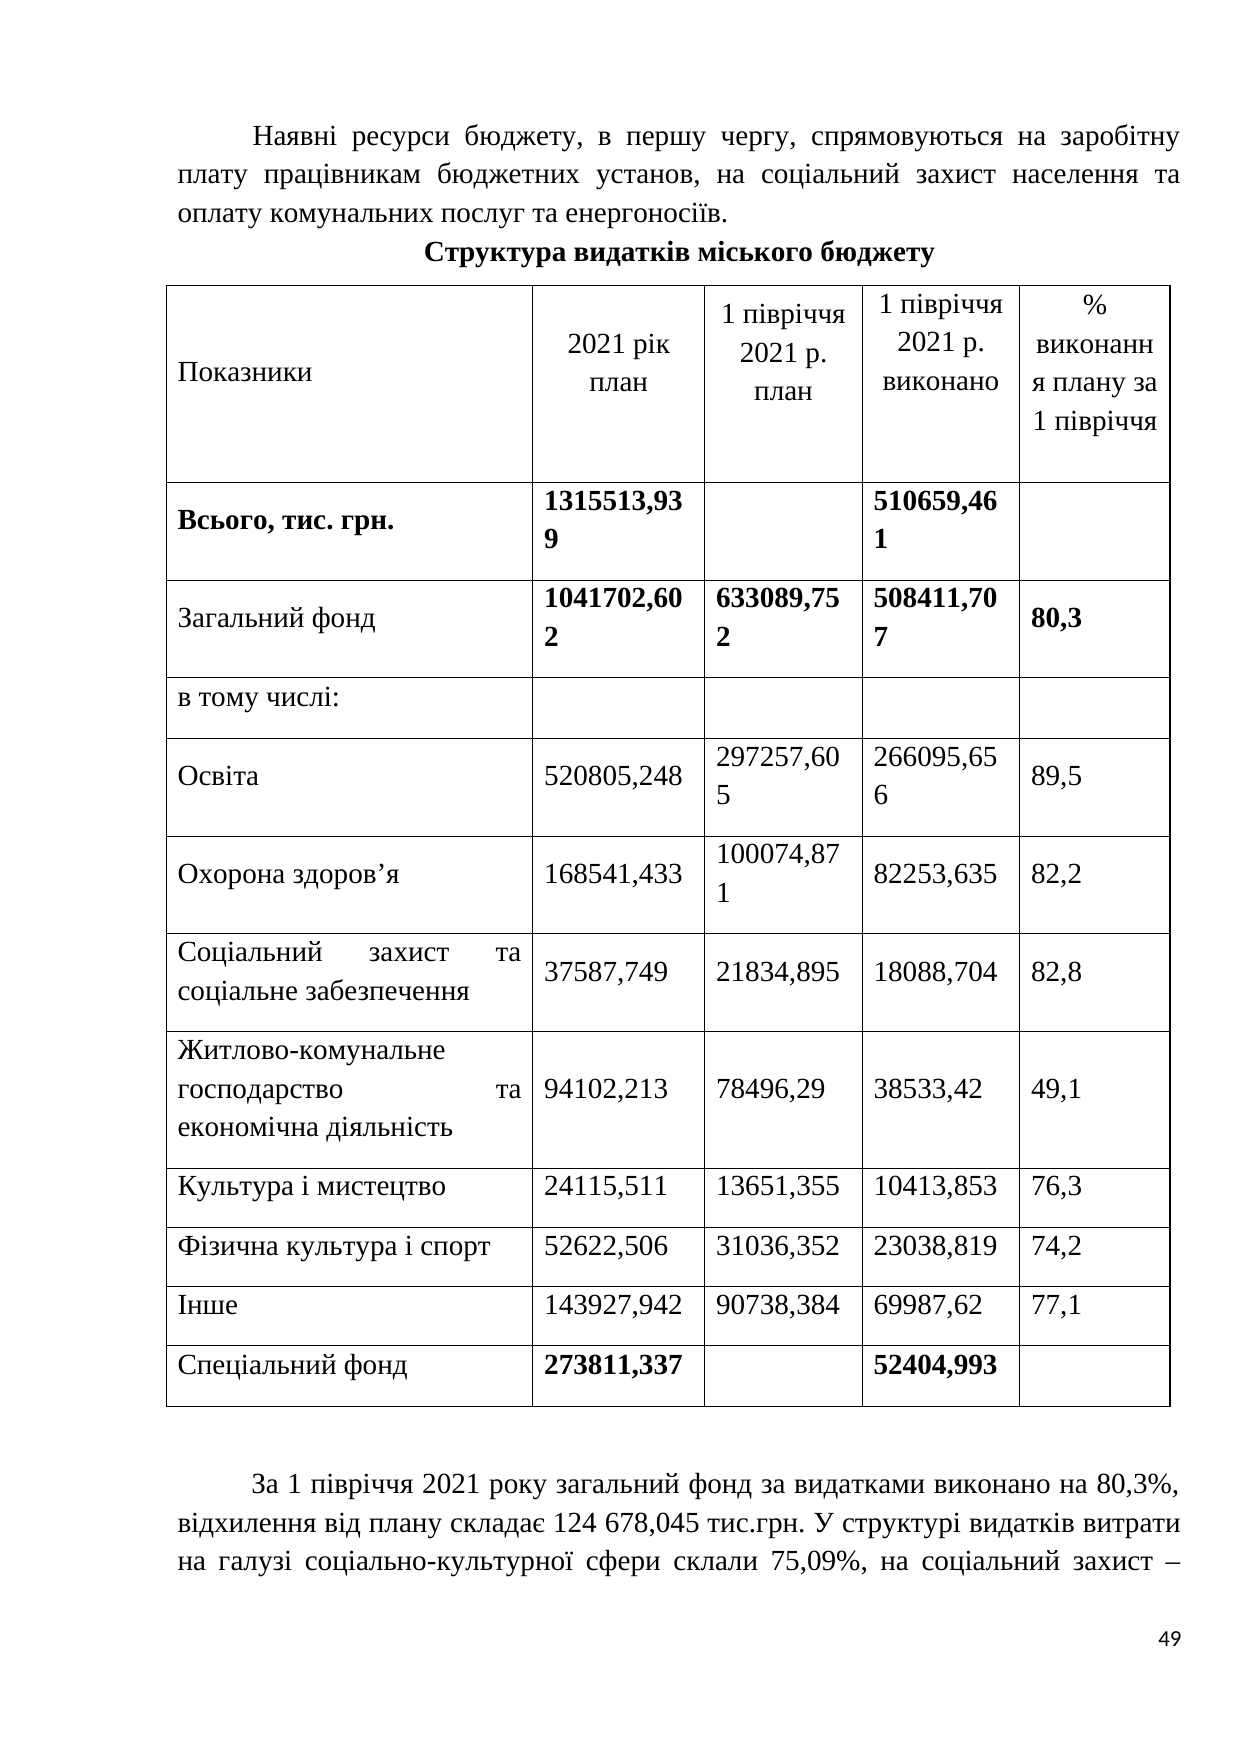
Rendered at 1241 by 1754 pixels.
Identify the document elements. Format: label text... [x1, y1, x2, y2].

table_cell 508411,707 [863, 581, 1019, 677]
table_cell 77,1 [1020, 1287, 1169, 1345]
table_cell 18088,704 [863, 934, 1019, 1031]
table_cell 10413,853 [863, 1169, 1019, 1227]
text Наявні ресурси бюджету, в першу чергу, спрямовуються на заробітну плату працівникам бюджетних установ, на соціальний захист населення та оплату комунальних послуг та енергоносіїв. [177, 118, 1181, 229]
table_cell Загальний фонд [167, 581, 532, 677]
table_cell Освіта [167, 739, 532, 836]
table_cell Соціальний захист та соціальне забезпечення [167, 934, 532, 1031]
table_cell 90738,384 [705, 1287, 862, 1345]
table_cell 82,2 [1020, 837, 1169, 933]
table_cell 1041702,602 [533, 581, 704, 677]
table_cell 510659,461 [863, 483, 1019, 579]
table_cell 76,3 [1020, 1169, 1169, 1227]
table_cell 52622,506 [533, 1228, 704, 1286]
table_cell Культура і мистецтво [167, 1169, 532, 1227]
table_cell 24115,511 [533, 1169, 704, 1227]
table_cell [1020, 483, 1169, 579]
table_cell [705, 483, 862, 579]
table_header Показники [167, 286, 532, 482]
table_cell 37587,749 [533, 934, 704, 1031]
table_cell 80,3 [1020, 581, 1169, 677]
table_cell Спеціальний фонд [167, 1346, 532, 1406]
table_cell 82253,635 [863, 837, 1019, 933]
table_cell 143927,942 [533, 1287, 704, 1345]
table_cell Інше [167, 1287, 532, 1345]
table_cell 266095,656 [863, 739, 1019, 836]
table_header 1 півріччя 2021 р. план [705, 286, 862, 482]
table_cell [1020, 678, 1169, 738]
table_cell Фізична культура і спорт [167, 1228, 532, 1286]
table_cell 168541,433 [533, 837, 704, 933]
table_cell 38533,42 [863, 1032, 1019, 1167]
text Структура видатків міського бюджету [177, 234, 1181, 267]
table_cell Охорона здоров’я [167, 837, 532, 933]
table_header 1 півріччя 2021 р. виконано [863, 286, 1019, 482]
table_cell 78496,29 [705, 1032, 862, 1167]
table_cell [533, 678, 704, 738]
table_header 2021 рік план [533, 286, 704, 482]
table_cell Всього, тис. грн. [167, 483, 532, 579]
table_cell 520805,248 [533, 739, 704, 836]
table_cell [1020, 1346, 1169, 1406]
table_cell 633089,752 [705, 581, 862, 677]
table_cell 31036,352 [705, 1228, 862, 1286]
table_cell 49,1 [1020, 1032, 1169, 1167]
table_cell 69987,62 [863, 1287, 1019, 1345]
table_cell 13651,355 [705, 1169, 862, 1227]
table_cell 100074,871 [705, 837, 862, 933]
table_cell [705, 678, 862, 738]
table_cell [863, 678, 1019, 738]
table_cell 23038,819 [863, 1228, 1019, 1286]
table_cell 297257,605 [705, 739, 862, 836]
table_header % виконання плану за 1 півріччя [1020, 286, 1169, 482]
table_cell 74,2 [1020, 1228, 1169, 1286]
table_cell [705, 1346, 862, 1406]
table_cell 82,8 [1020, 934, 1169, 1031]
table_cell Житлово-комунальне господарство та економічна діяльність [167, 1032, 532, 1167]
table_cell 94102,213 [533, 1032, 704, 1167]
table_cell 21834,895 [705, 934, 862, 1031]
table_cell 1315513,939 [533, 483, 704, 579]
table_cell в тому числі: [167, 678, 532, 738]
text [177, 1466, 1181, 1577]
table_cell 52404,993 [863, 1346, 1019, 1406]
table_cell 273811,337 [533, 1346, 704, 1406]
table_cell 89,5 [1020, 739, 1169, 836]
